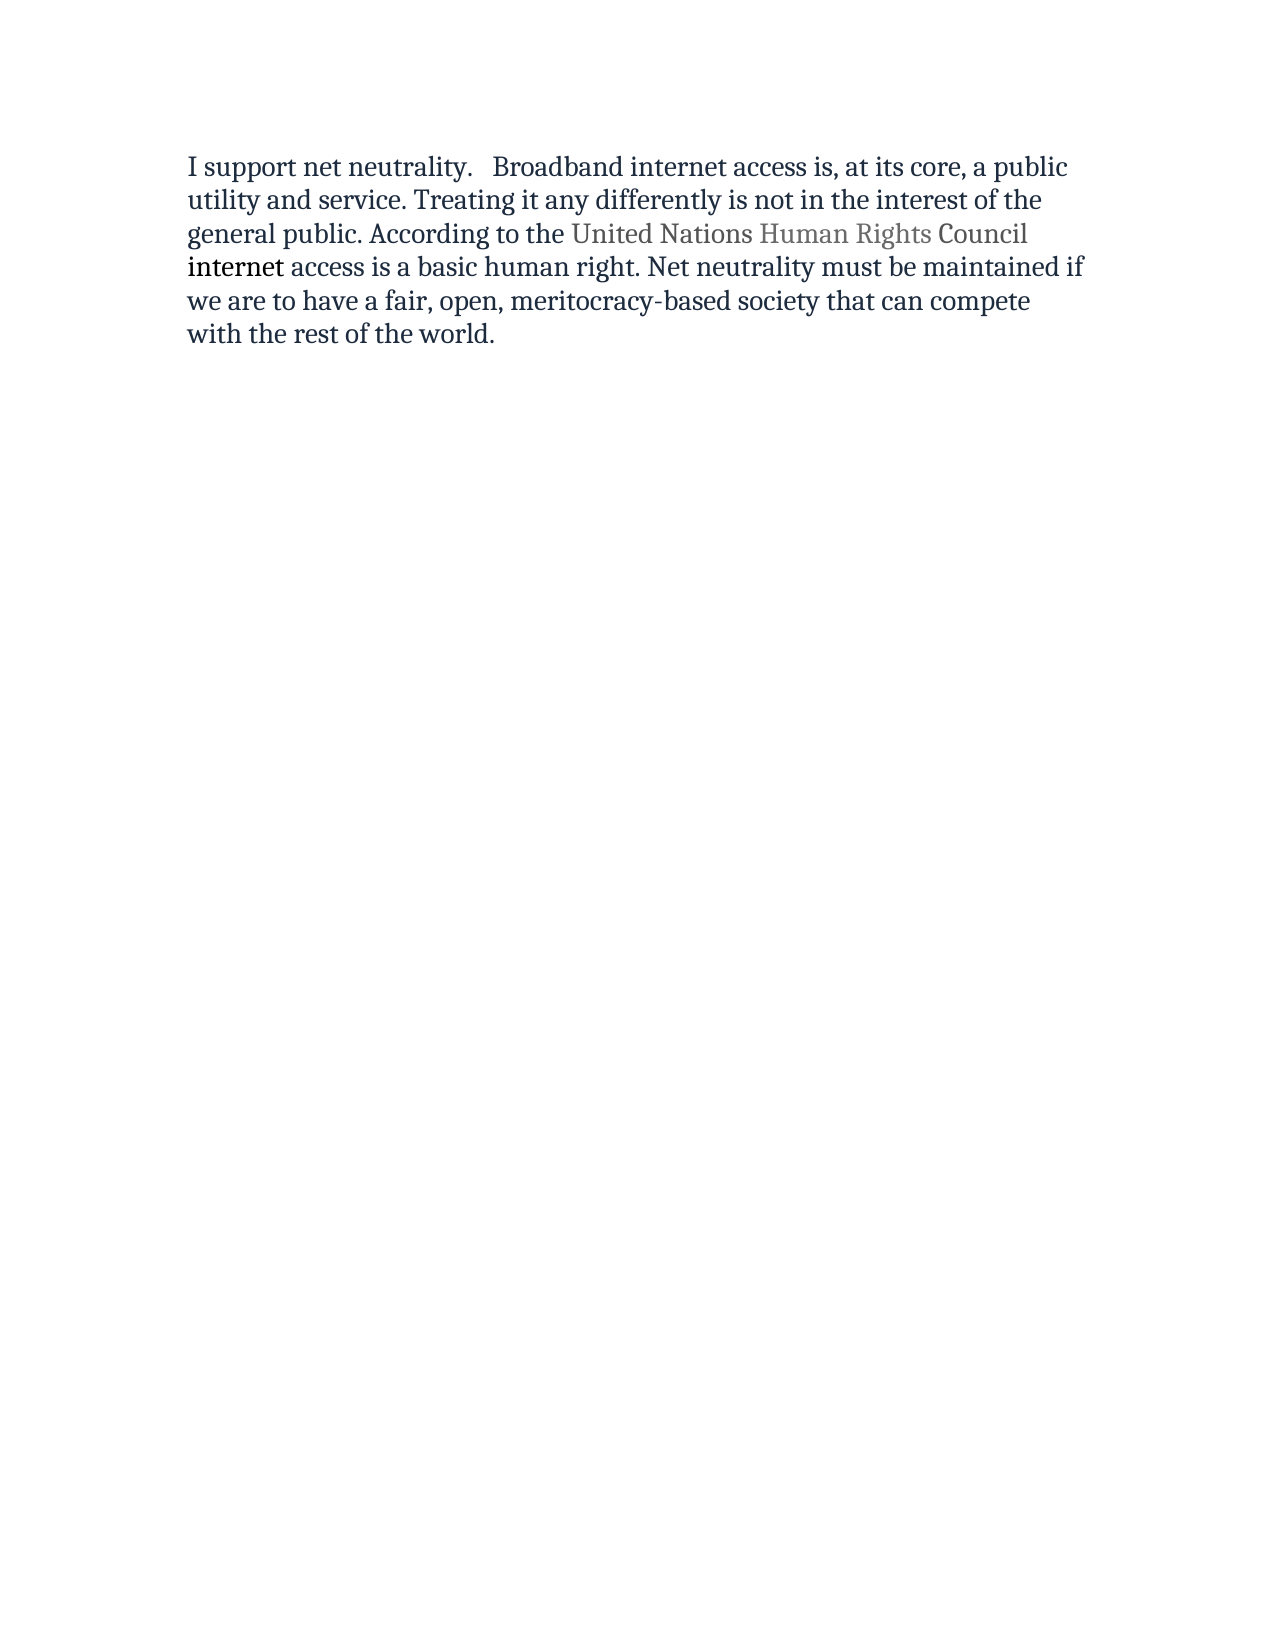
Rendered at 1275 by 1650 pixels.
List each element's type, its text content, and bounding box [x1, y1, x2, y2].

text I support net neutrality. Broadband internet access is, at its core, a public utility and service. Treating it any differently is not in the interest of the general public. According to the United Nations Human Rights Council internet access is a basic human right. Net neutrality must be maintained if we are to have a fair, open, meritocracy-based society that can compete with the rest of the world. [187, 150, 1087, 351]
